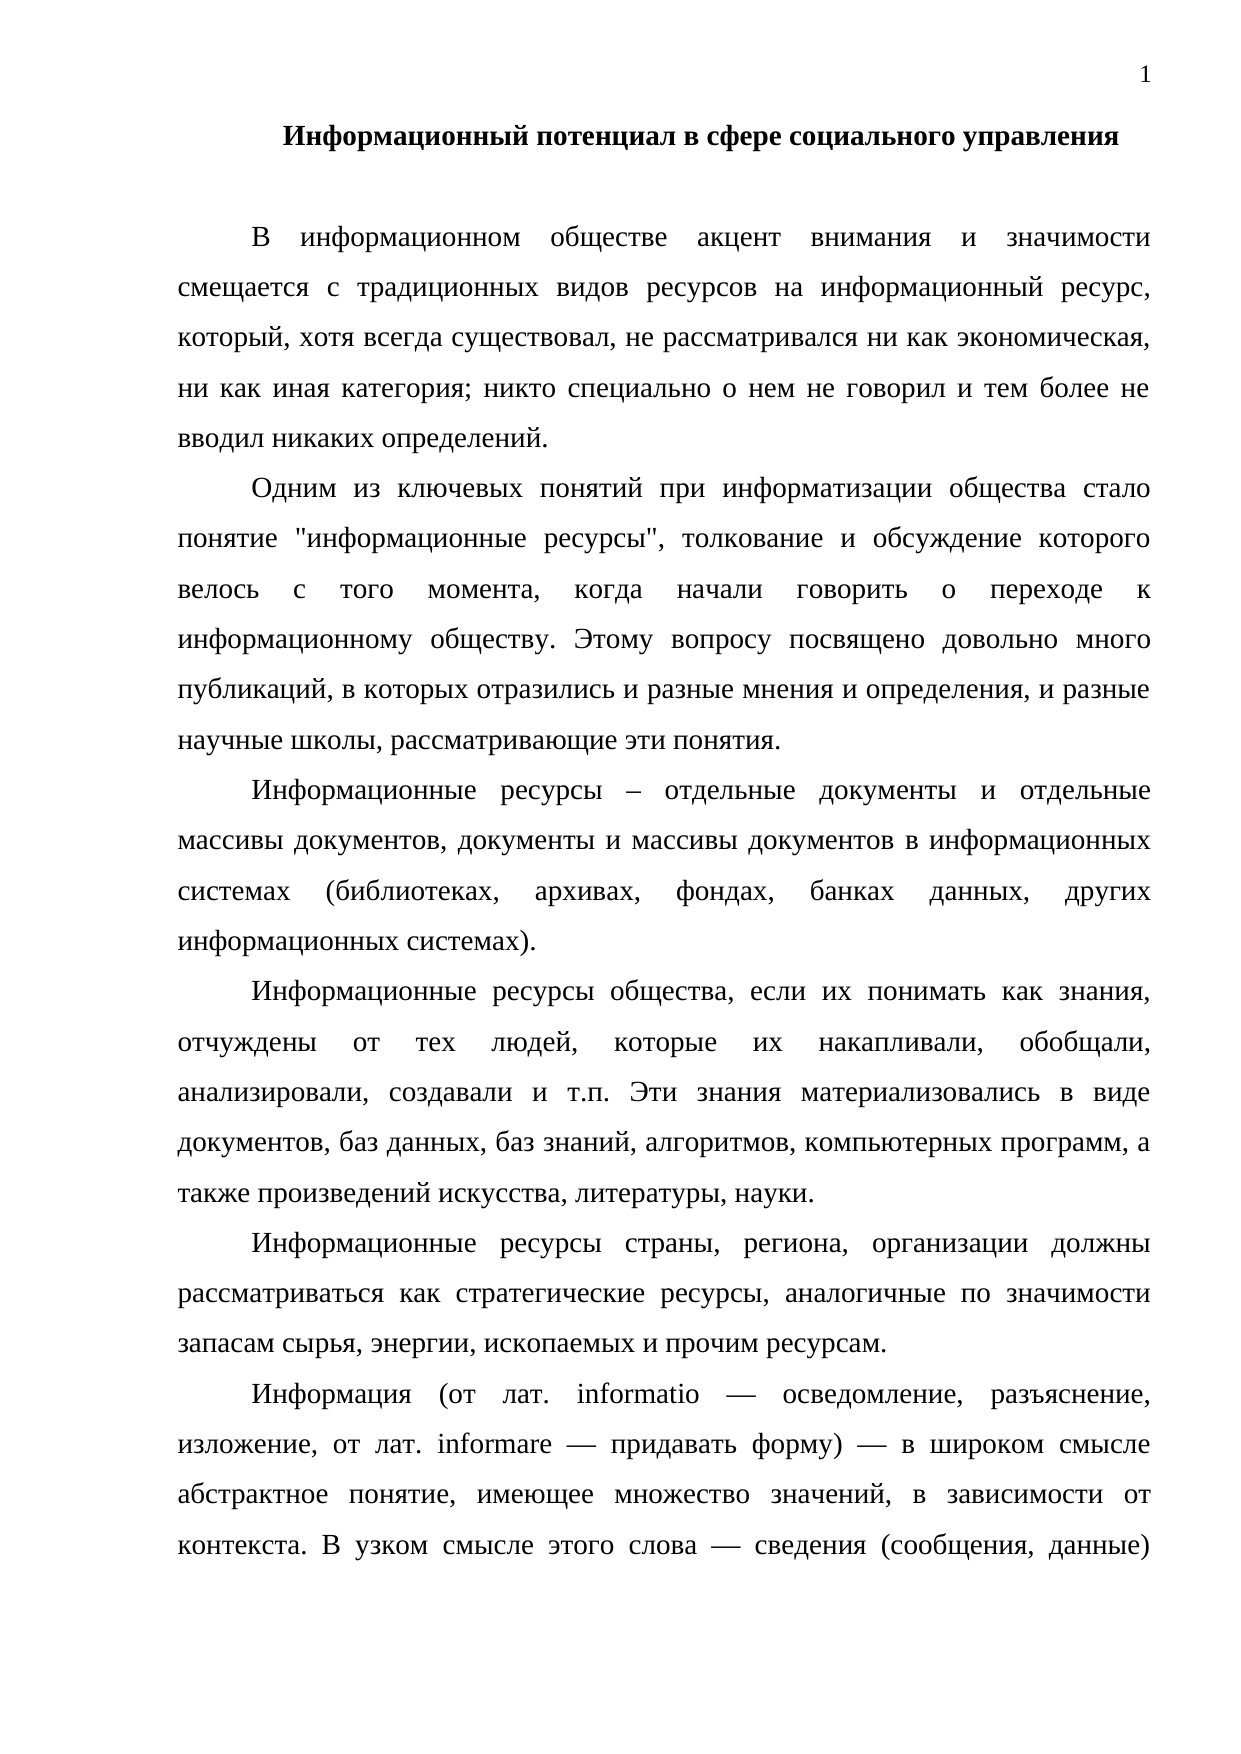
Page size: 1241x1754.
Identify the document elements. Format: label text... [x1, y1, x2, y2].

text Информационные ресурсы страны, региона, организации должны рассматриваться как стратегические ресурсы, аналогичные по значимости запасам сырья, энергии, ископаемых и прочим ресурсам. [177, 1225, 1152, 1359]
text Информационный потенциал в сфере социального управления [177, 118, 1152, 152]
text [177, 1376, 1152, 1560]
text Одним из ключевых понятий при информатизации общества стало понятие "информационные ресурсы", толкование и обсуждение которого велось с того момента, когда начали говорить о переходе к информационному обществу. Этому вопросу посвящено довольно много публикаций, в которых отразились и разные мнения и определения, и разные научные школы, рассматривающие эти понятия. [177, 470, 1152, 755]
text Информационные ресурсы – отдельные документы и отдельные массивы документов, документы и массивы документов в информационных системах (библиотеках, архивах, фондах, банках данных, других информационных системах). [177, 772, 1152, 957]
text В информационном обществе акцент внимания и значимости смещается с традиционных видов ресурсов на информационный ресурс, который, хотя всегда существовал, не рассматривался ни как экономическая, ни как иная категория; никто специально о нем не говорил и тем более не вводил никаких определений. [177, 219, 1152, 453]
text Информационные ресурсы общества, если их понимать как знания, отчуждены от тех людей, которые их накапливали, обобщали, анализировали, создавали и т.п. Эти знания материализовались в виде документов, баз данных, баз знаний, алгоритмов, компьютерных программ, а также произведений искусства, литературы, науки. [177, 973, 1152, 1208]
